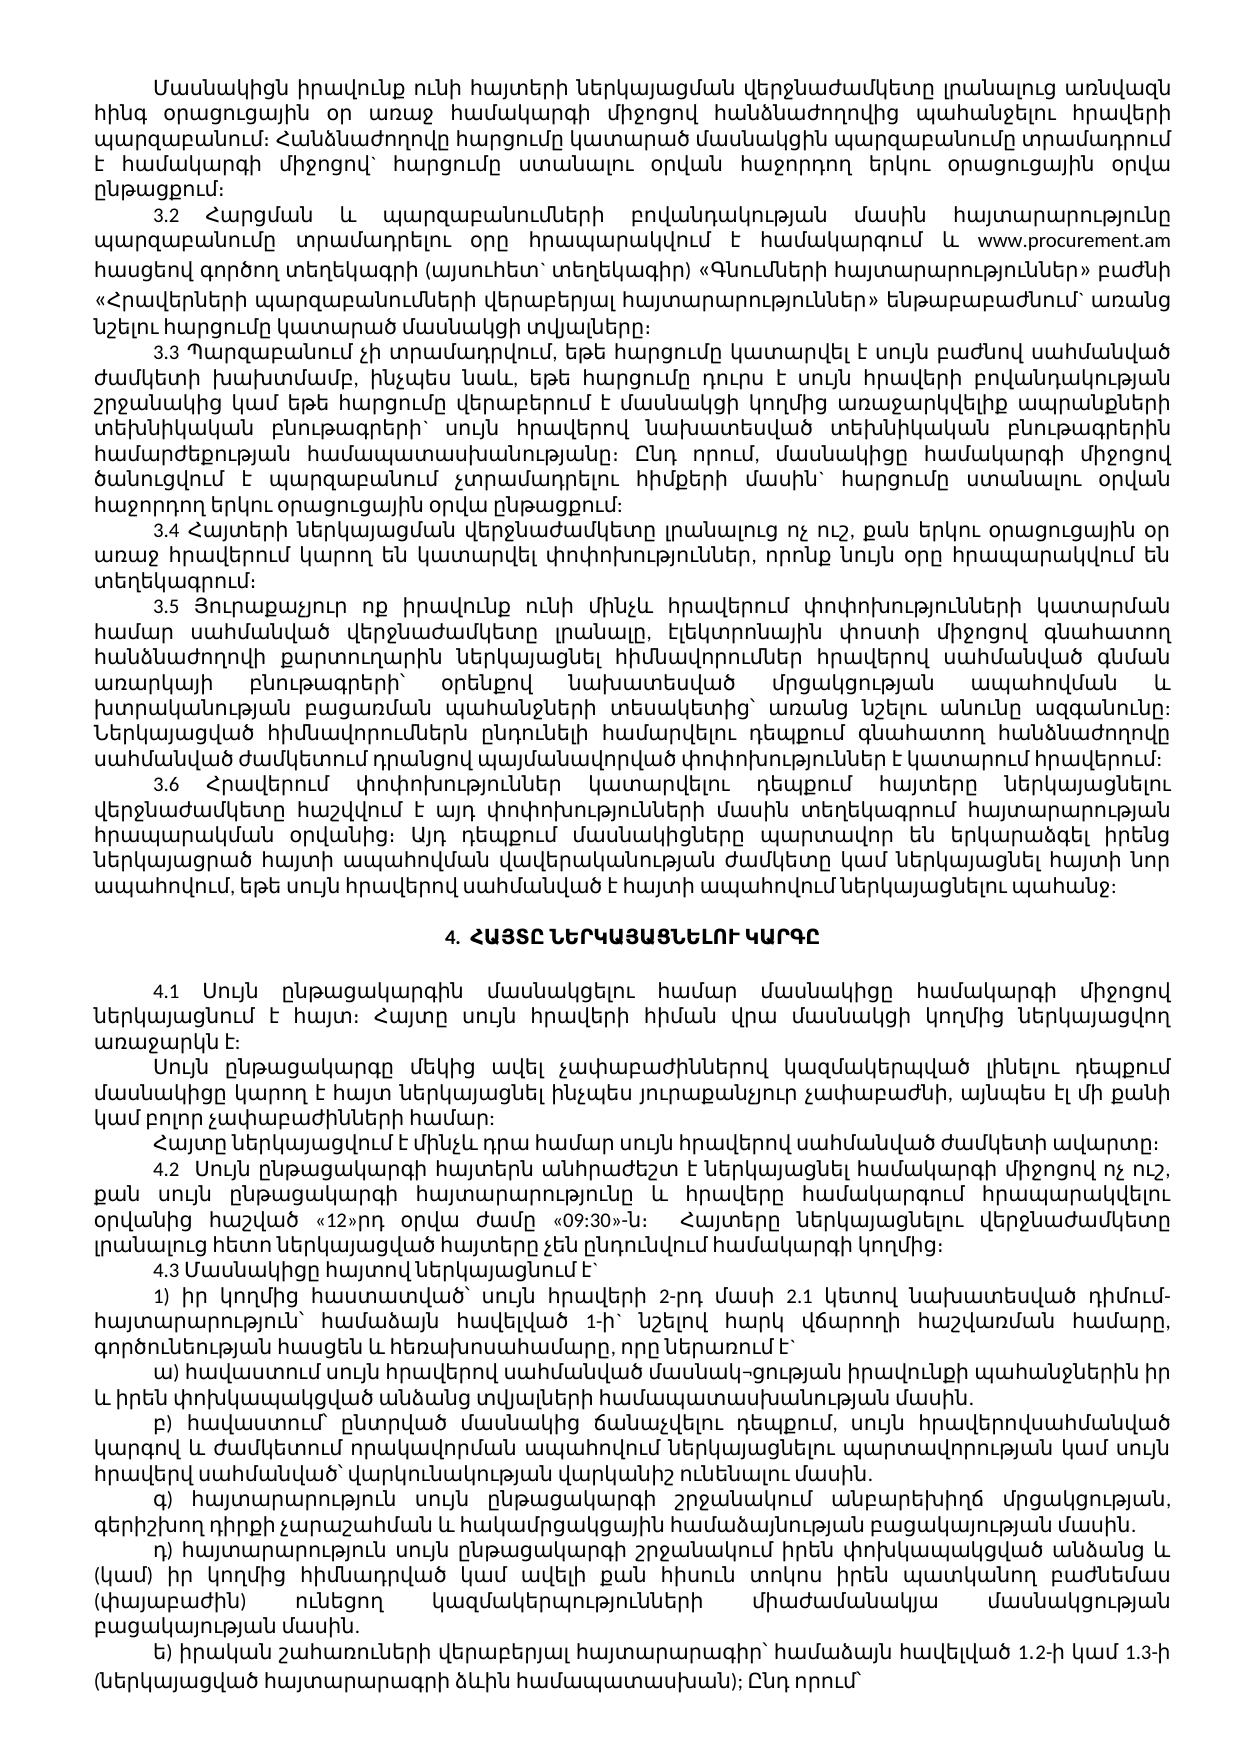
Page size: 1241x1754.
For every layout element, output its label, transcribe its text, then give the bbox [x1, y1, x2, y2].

text ե) իրական շահառուների վերաբերյալ հայտարարագիր՝ համաձայն հավելված 1․2-ի կամ 1.3-ի (ներկայացված հայտարարագրի ձևին համապատասխան); Ընդ որում՝ [94, 1639, 1171, 1693]
text 3.2 Հարցման և պարզաբանումների բովանդակության մասին հայտարարությունը պարզաբանումը տրամադրելու օրը հրապարակվում է համակարգում և www.procurement.am հասցեով գործող տեղեկագրի (այսուհետ` տեղեկագիր) «Գնումների հայտարարություններ» բաժնի «Հրավերների պարզաբանումների վերաբերյալ հայտարարություններ» ենթաբաբաժնում` առանց նշելու հարցումը կատարած մասնակցի տվյալները։ [94, 202, 1171, 339]
text Մասնակիցն իրավունք ունի հայտերի ներկայացման վերջնաժամկետը լրանալուց առնվազն հինգ օրացուցային օր առաջ համակարգի միջոցով հանձնաժողովից պահանջելու հրավերի պարզաբանում։ Հանձնաժողովը հարցումը կատարած մասնակցին պարզաբանումը տրամադրում է համակարգի միջոցով` հարցումը ստանալու օրվան հաջորդող երկու օրացուցային օրվա ընթացքում։ [94, 75, 1171, 202]
text 4.1 Սույն ընթացակարգին մասնակցելու համար մասնակիցը համակարգի միջոցով ներկայացնում է հայտ։ Հայտը սույն հրավերի հիման վրա մասնակցի կողմից ներկայացվող առաջարկն է: [94, 978, 1171, 1054]
text Հայտը ներկայացվում է մինչև դրա համար սույն հրավերով սահմանված ժամկետի ավարտը։ [94, 1131, 1171, 1156]
text 4.3 Մասնակիցը հայտով ներկայացնում է` [94, 1258, 1171, 1283]
text 3.4 Հայտերի ներկայացման վերջնաժամկետը լրանալուց ոչ ուշ, քան երկու օրացուցային օր առաջ հրավերում կարող են կատարվել փոփոխություններ, որոնք նույն օրը հրապարակվում են տեղեկագրում։ [94, 517, 1171, 593]
text 4.2 Սույն ընթացակարգի հայտերն անհրաժեշտ է ներկայացնել համակարգի միջոցով ոչ ուշ, քան սույն ընթացակարգի հայտարարությունը և հրավերը համակարգում հրապարակվելու օրվանից հաշված «12»րդ օրվա ժամը «09:30»-ն։ Հայտերը ներկայացնելու վերջնաժամկետը լրանալուց հետո ներկայացված հայտերը չեն ընդունվում համակարգի կողմից։ [94, 1156, 1171, 1258]
text գ) հայտարարություն սույն ընթացակարգի շրջանակում անբարեխիղճ մրցակցության, գերիշխող դիրքի չարաշահման և հակամրցակցային համաձայնության բացակայության մասին. [94, 1486, 1171, 1537]
text 3.3 Պարզաբանում չի տրամադրվում, եթե հարցումը կատարվել է սույն բաժնով սահմանված ժամկետի խախտմամբ, ինչպես նաև, եթե հարցումը դուրս է սույն հրավերի բովանդակության շրջանակից կամ եթե հարցումը վերաբերում է մասնակցի կողմից առաջարկվելիք ապրանքների տեխնիկական բնութագրերի` սույն հրավերով նախատեսված տեխնիկական բնութագրերին համարժեքության համապատասխանությանը։ Ընդ որում, մասնակիցը համակարգի միջոցով ծանուցվում է պարզաբանում չտրամադրելու հիմքերի մասին` հարցումը ստանալու օրվան հաջորդող երկու օրացուցային օրվա ընթացքում: [94, 339, 1171, 517]
text բ) հավաստում՝ ընտրված մասնակից ճանաչվելու դեպքում, սույն հրավերովսահմանված կարգով և ժամկետում որակավորման ապահովում ներկայացնելու պարտավորության կամ սույն հրավերվ սահմանված՝ վարկունակության վարկանիշ ունենալու մասին. [94, 1410, 1171, 1486]
text 1) իր կողմից հաստատված՝ սույն հրավերի 2-րդ մասի 2.1 կետով նախատեսված դիմում-հայտարարություն՝ համաձայն հավելված 1-ի` նշելով հարկ վճարողի հաշվառման համարը, գործունեության հասցեն և հեռախոսահամարը, որը ներառում է` [94, 1283, 1171, 1359]
text 3.6 Հրավերում փոփոխություններ կատարվելու դեպքում հայտերը ներկայացնելու վերջնաժամկետը հաշվվում է այդ փոփոխությունների մասին տեղեկագրում հայտարարության հրապարակման օրվանից։ Այդ դեպքում մասնակիցները պարտավոր են երկարաձգել իրենց ներկայացրած հայտի ապահովման վավերականության ժամկետը կամ ներկայացնել հայտի նոր ապահովում, եթե սույն հրավերով սահմանված է հայտի ապահովում ներկայացնելու պահանջ: [94, 771, 1171, 898]
text դ) հայտարարություն սույն ընթացակարգի շրջանակում իրեն փոխկապակցված անձանց և (կամ) իր կողմից հիմնադրված կամ ավելի քան հիսուն տոկոս իրեն պատկանող բաժնեմաս (փայաբաժին) ունեցող կազմակերպությունների միաժամանակյա մասնակցության բացակայության մասին. [94, 1537, 1171, 1639]
text 3.5 Յուրաքաչյուր ոք իրավունք ունի մինչև հրավերում փոփոխությունների կատարման համար սահմանված վերջնաժամկետը լրանալը, էլեկտրոնային փոստի միջոցով գնահատող հանձնաժողովի քարտուղարին ներկայացնել հիմնավորումներ հրավերով սահմանված գնման առարկայի բնութագրերի՝ օրենքով նախատեսված մրցակցության ապահովման և խտրականության բացառման պահանջների տեսակետից՝ առանց նշելու անունը ազգանունը: Ներկայացված հիմնավորումներն ընդունելի համարվելու դեպքում գնահատող հանձնաժողովը սահմանված ժամկետում դրանցով պայմանավորված փոփոխություններ է կատարում հրավերում: [94, 593, 1171, 771]
text 4. ՀԱՅՏԸ ՆԵՐԿԱՅԱՑՆԵԼՈՒ ԿԱՐԳԸ [94, 924, 1171, 949]
text ա) հավաստում սույն հրավերով սահմանված մասնակ¬ցության իրավունքի պահանջներին իր և իրեն փոխկապակցված անձանց տվյալների համապատասխանության մասին. [94, 1359, 1171, 1410]
text Սույն ընթացակարգը մեկից ավել չափաբաժիններով կազմակերպված լինելու դեպքում մասնակիցը կարող է հայտ ներկայացնել ինչպես յուրաքանչյուր չափաբաժնի, այնպես էլ մի քանի կամ բոլոր չափաբաժինների համար: [94, 1054, 1171, 1131]
